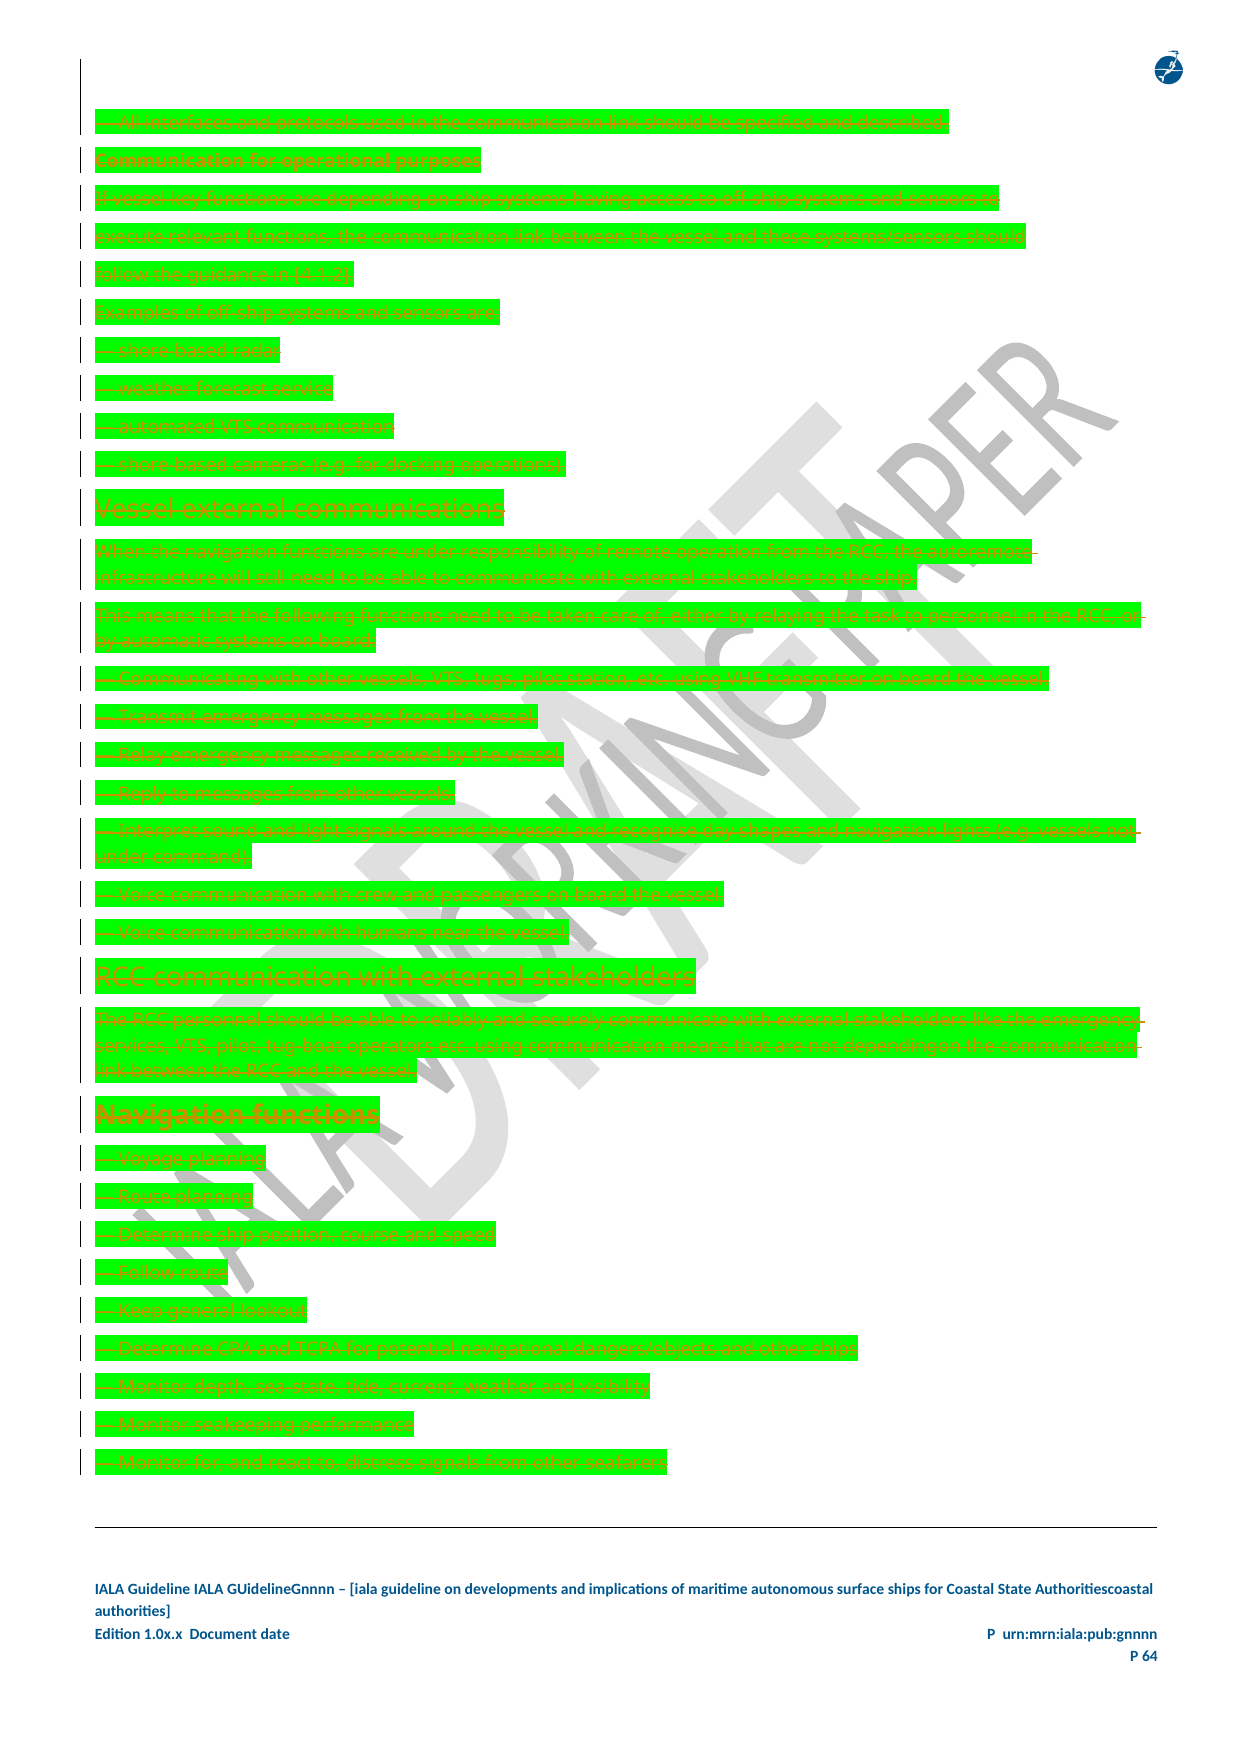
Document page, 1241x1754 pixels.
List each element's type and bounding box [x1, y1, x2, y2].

picture [1123, 0, 1241, 119]
